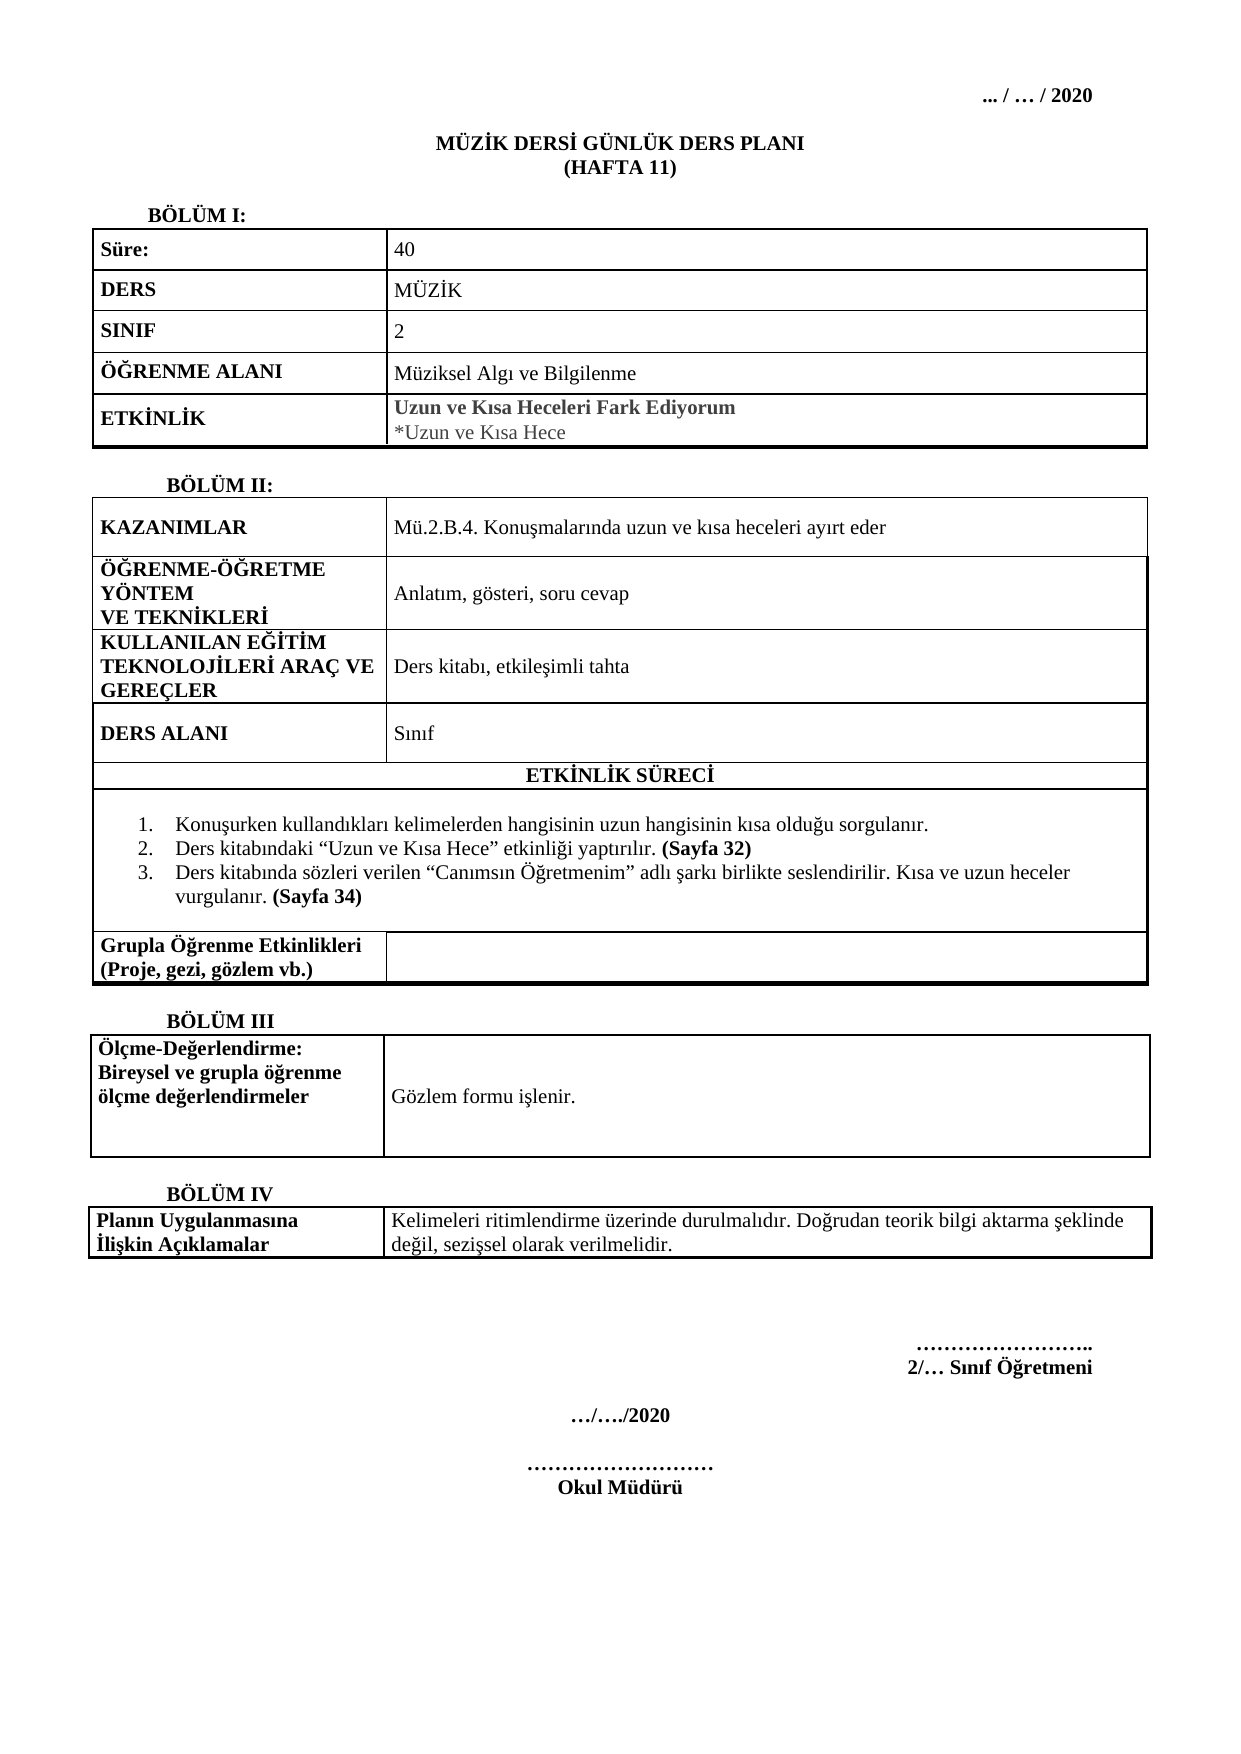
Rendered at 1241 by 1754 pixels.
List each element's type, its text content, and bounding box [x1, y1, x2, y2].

table_cell DERS ALANI [94, 704, 386, 762]
table_cell MÜZİK [388, 271, 1146, 310]
text …………………….. [148, 1331, 1092, 1355]
table_header Mü.2.B.4. Konuşmalarında uzun ve kısa heceleri ayırt eder [387, 498, 1147, 556]
text …/…./2020 [148, 1403, 1092, 1427]
table_cell DERS [94, 271, 386, 310]
text MÜZİK DERSİ GÜNLÜK DERS PLANI [148, 131, 1092, 155]
text Okul Müdürü [148, 1475, 1092, 1499]
table_cell KULLANILAN EĞİTİM TEKNOLOJİLERİ ARAÇ VE GEREÇLER [93, 630, 386, 702]
table_cell Uzun ve Kısa Heceleri Fark Ediyorum *Uzun ve Kısa Hece [388, 395, 1146, 444]
table_cell ÖĞRENME-ÖĞRETME YÖNTEM VE TEKNİKLERİ [93, 557, 386, 629]
subtitle BÖLÜM III [148, 1009, 1092, 1033]
table_cell ÖĞRENME ALANI [94, 353, 386, 393]
table_header KAZANIMLAR [93, 498, 386, 556]
text ... / … / 2020 [148, 83, 1092, 107]
table_header 40 [388, 230, 1146, 269]
table_cell Konuşurken kullandıkları kelimelerden hangisinin uzun hangisinin kısa olduğu sorgulanır. Ders kitabındaki “Uzun ve Kısa Hece” etkinliği yaptırılır. (Sayfa 32) Ders kitabında sözleri verilen “Canımsın Öğretmenim” adlı şarkı birlikte seslendirilir. Kısa ve uzun heceler vurgulanır. (Sayfa 34) [94, 790, 1146, 931]
text BÖLÜM II: [148, 473, 1092, 497]
table_cell ETKİNLİK SÜRECİ [94, 763, 1146, 787]
table_header Ölçme-Değerlendirme: Bireysel ve grupla öğrenme ölçme değerlendirmeler [92, 1036, 383, 1156]
table_header Kelimeleri ritimlendirme üzerinde durulmalıdır. Doğrudan teorik bilgi aktarma şeklinde değil, sezişsel olarak verilmelidir. [385, 1208, 1150, 1256]
table_cell Anlatım, gösteri, soru cevap [387, 557, 1146, 629]
table_cell ETKİNLİK [94, 395, 386, 444]
table_cell Grupla Öğrenme Etkinlikleri (Proje, gezi, gözlem vb.) [94, 932, 386, 981]
table_header Planın Uygulanmasına İlişkin Açıklamalar [90, 1208, 383, 1256]
text (HAFTA 11) [148, 155, 1092, 179]
table_header Süre: [94, 230, 386, 269]
text ……………………… [148, 1451, 1092, 1475]
subtitle BÖLÜM IV [148, 1182, 1092, 1206]
table_cell Ders kitabı, etkileşimli tahta [387, 630, 1146, 702]
table_cell SINIF [94, 311, 386, 352]
table_header Gözlem formu işlenir. [385, 1036, 1149, 1156]
table_cell Müziksel Algı ve Bilgilenme [388, 353, 1146, 393]
table_cell 2 [388, 311, 1146, 352]
table_cell Sınıf [387, 704, 1146, 762]
text BÖLÜM I: [148, 203, 1092, 227]
text 2/… Sınıf Öğretmeni [148, 1355, 1092, 1379]
table_cell [387, 933, 1146, 981]
